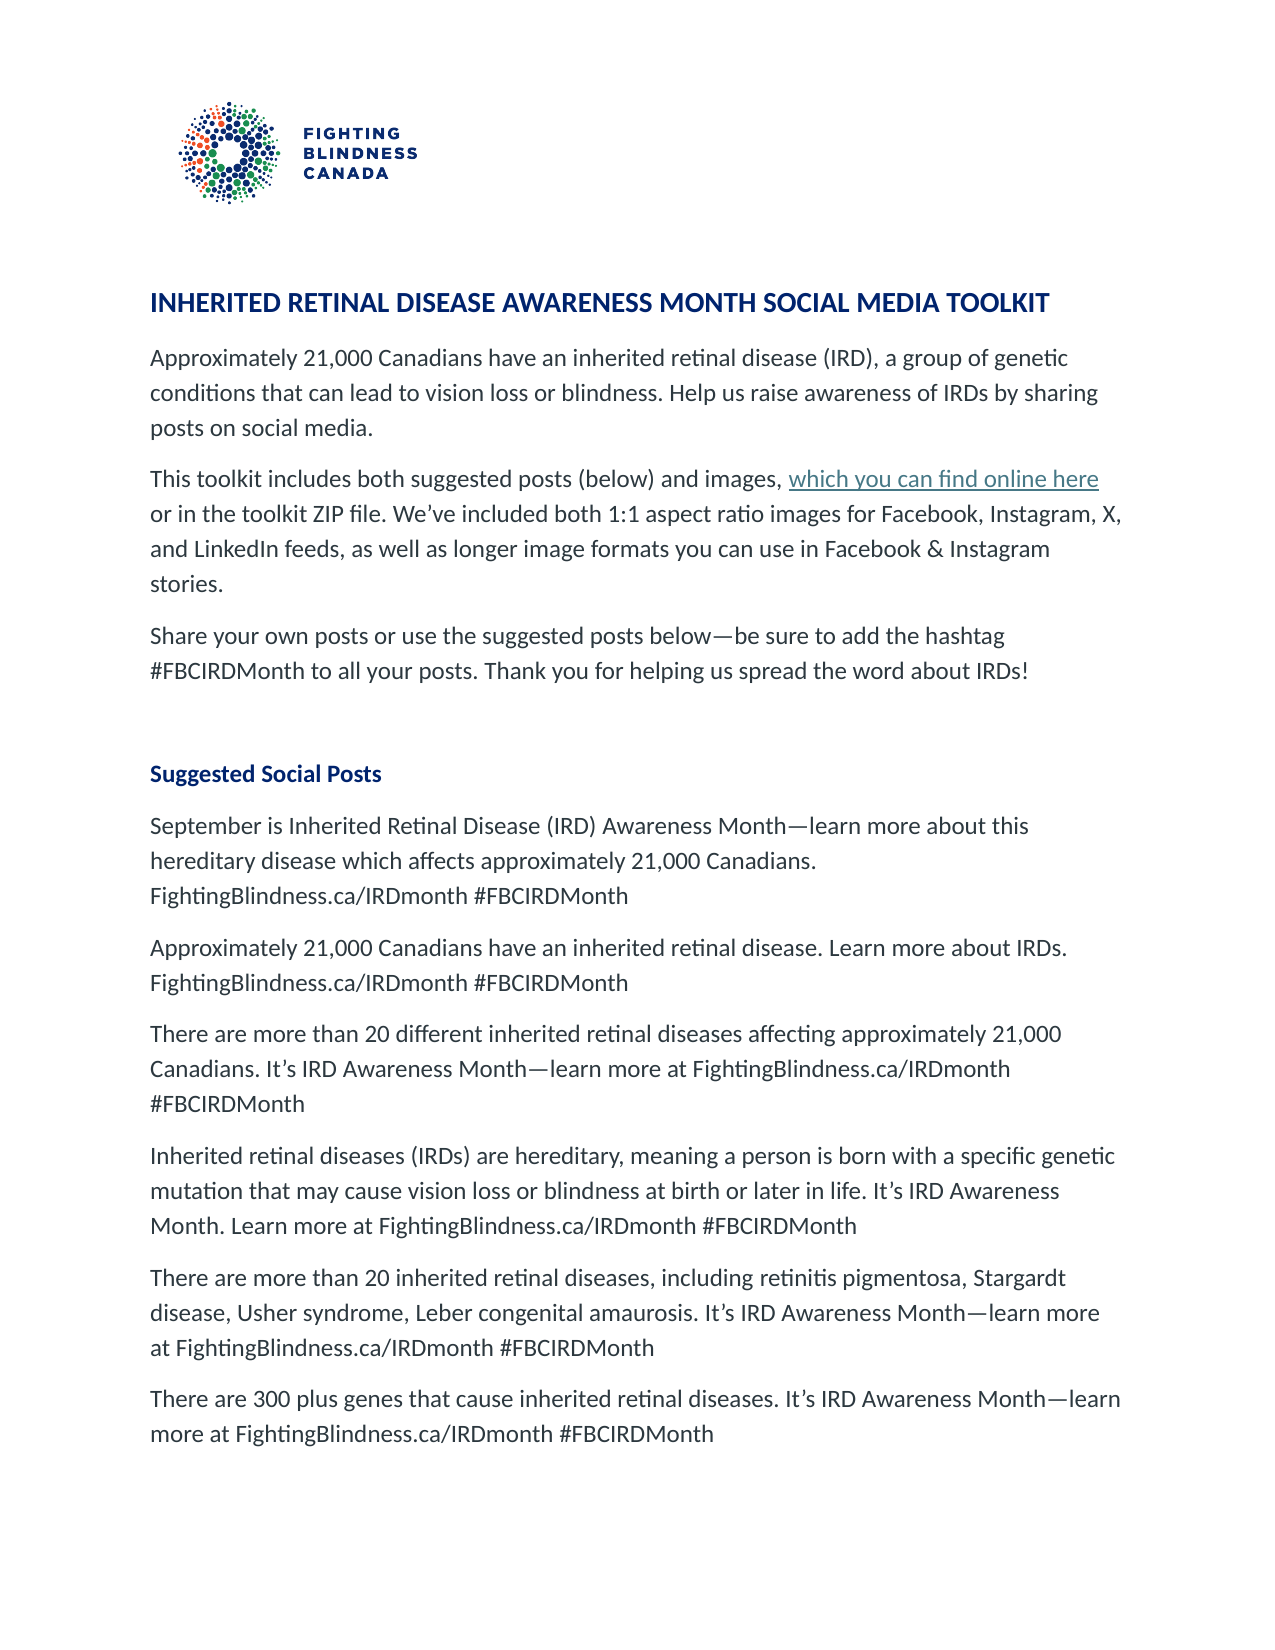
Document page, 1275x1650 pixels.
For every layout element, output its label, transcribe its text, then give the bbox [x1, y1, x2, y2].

text There are 300 plus genes that cause inherited retinal diseases. It’s IRD Awareness Month—learn more at FightingBlindness.ca/IRDmonth #FBCIRDMonth [150, 1383, 1125, 1449]
text Approximately 21,000 Canadians have an inherited retinal disease. Learn more about IRDs. FightingBlindness.ca/IRDmonth #FBCIRDMonth [150, 932, 1125, 997]
text September is Inherited Retinal Disease (IRD) Awareness Month—learn more about this hereditary disease which affects approximately 21,000 Canadians. FightingBlindness.ca/IRDmonth #FBCIRDMonth [150, 810, 1125, 911]
text Approximately 21,000 Canadians have an inherited retinal disease (IRD), a group of genetic conditions that can lead to vision loss or blindness. Help us raise awareness of IRDs by sharing posts on social media. [150, 342, 1125, 442]
text There are more than 20 inherited retinal diseases, including retinitis pigmentosa, Stargardt disease, Usher syndrome, Leber congenital amaurosis. It’s IRD Awareness Month—learn more at FightingBlindness.ca/IRDmonth #FBCIRDMonth [150, 1262, 1125, 1362]
text INHERITED RETINAL DISEASE AWARENESS MONTH SOCIAL MEDIA TOOLKIT [150, 284, 1125, 320]
text This toolkit includes both suggested posts (below) and images, which you can find online here or in the toolkit ZIP file. We’ve included both 1:1 aspect ratio images for Facebook, Instagram, X, and LinkedIn feeds, as well as longer image formats you can use in Facebook & Instagram stories. [150, 463, 1125, 599]
text Inherited retinal diseases (IRDs) are hereditary, meaning a person is born with a specific genetic mutation that may cause vision loss or blindness at birth or later in life. It’s IRD Awareness Month. Learn more at FightingBlindness.ca/IRDmonth #FBCIRDMonth [150, 1140, 1125, 1241]
text There are more than 20 different inherited retinal diseases affecting approximately 21,000 Canadians. It’s IRD Awareness Month—learn more at FightingBlindness.ca/IRDmonth #FBCIRDMonth [150, 1018, 1125, 1119]
picture [150, 73, 445, 233]
text Share your own posts or use the suggested posts below—be sure to add the hashtag #FBCIRDMonth to all your posts. Thank you for helping us spread the word about IRDs! [150, 620, 1125, 686]
text Suggested Social Posts [150, 758, 1125, 789]
